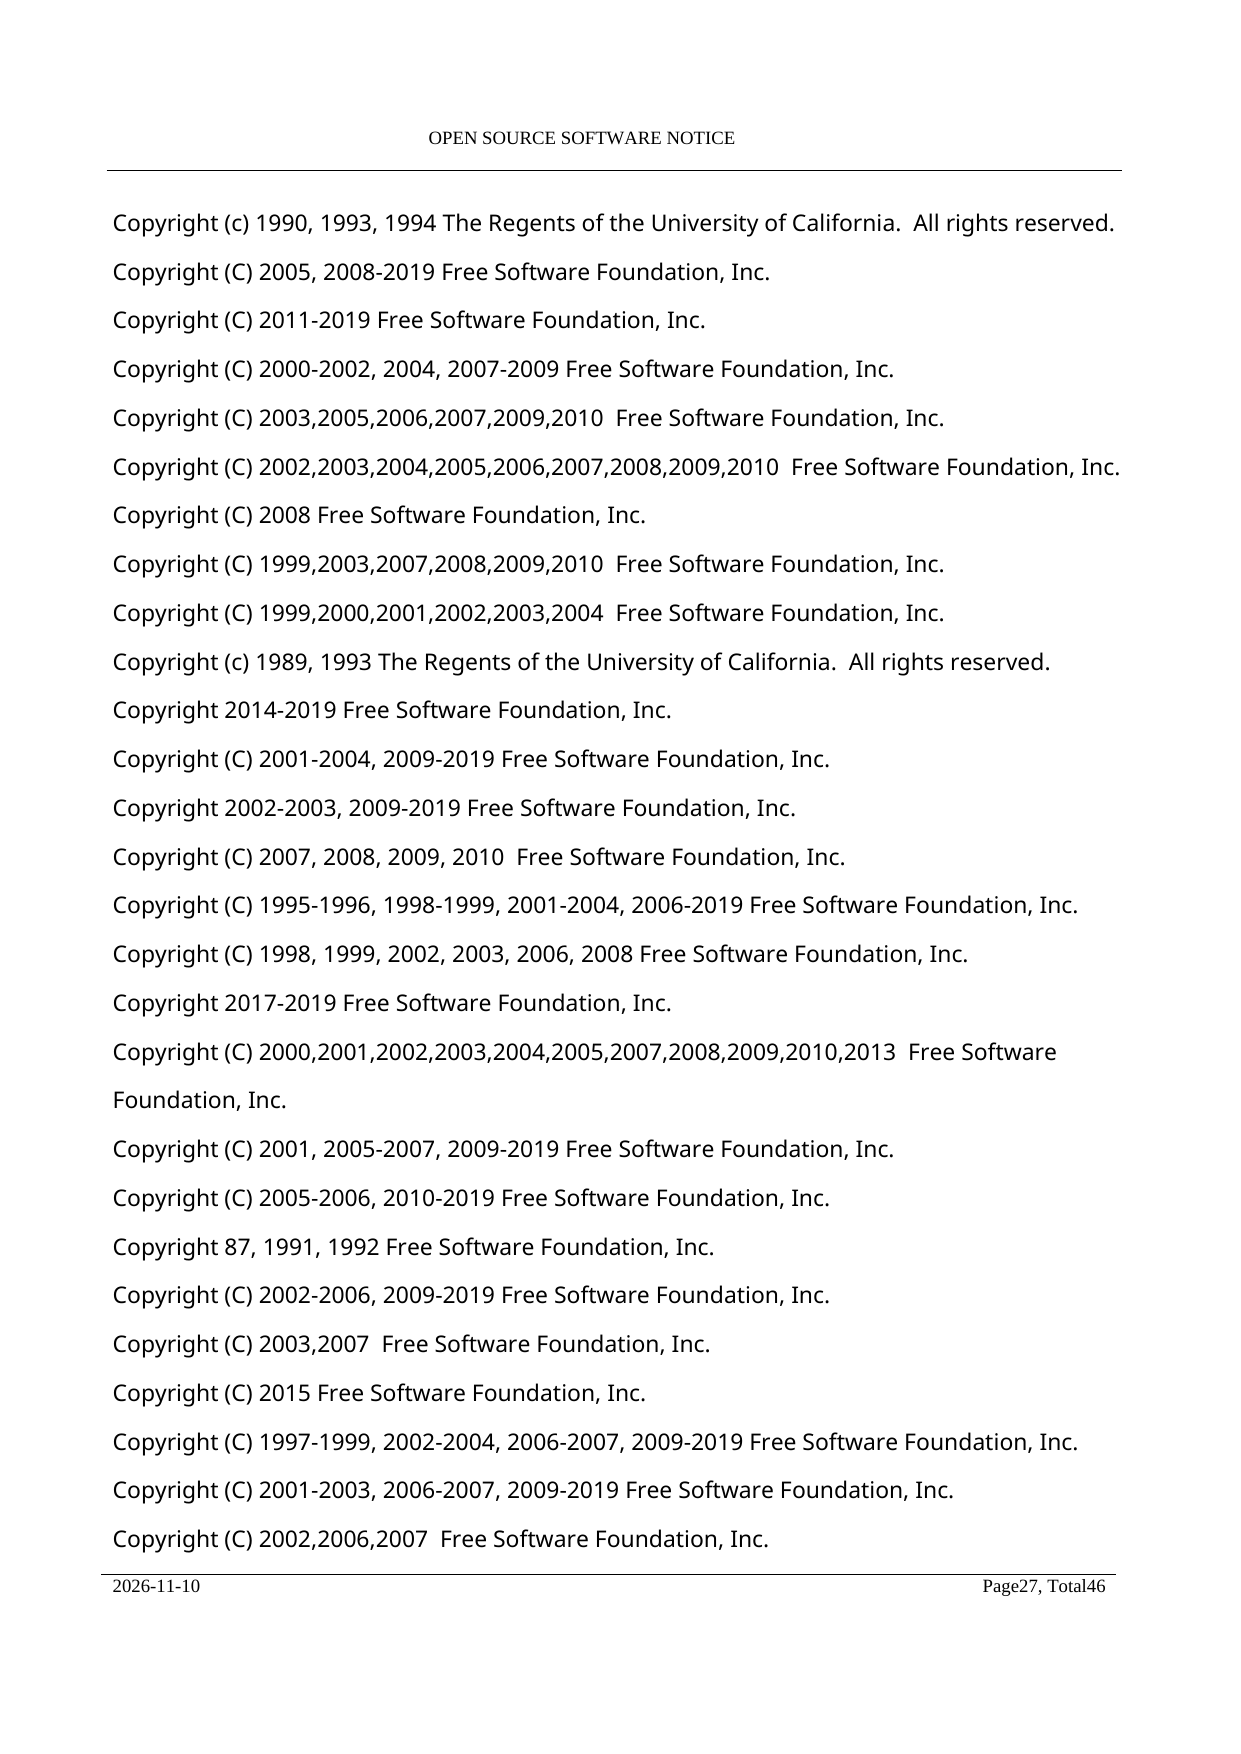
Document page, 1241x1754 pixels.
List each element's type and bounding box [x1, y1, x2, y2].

text [112, 206, 1128, 1555]
